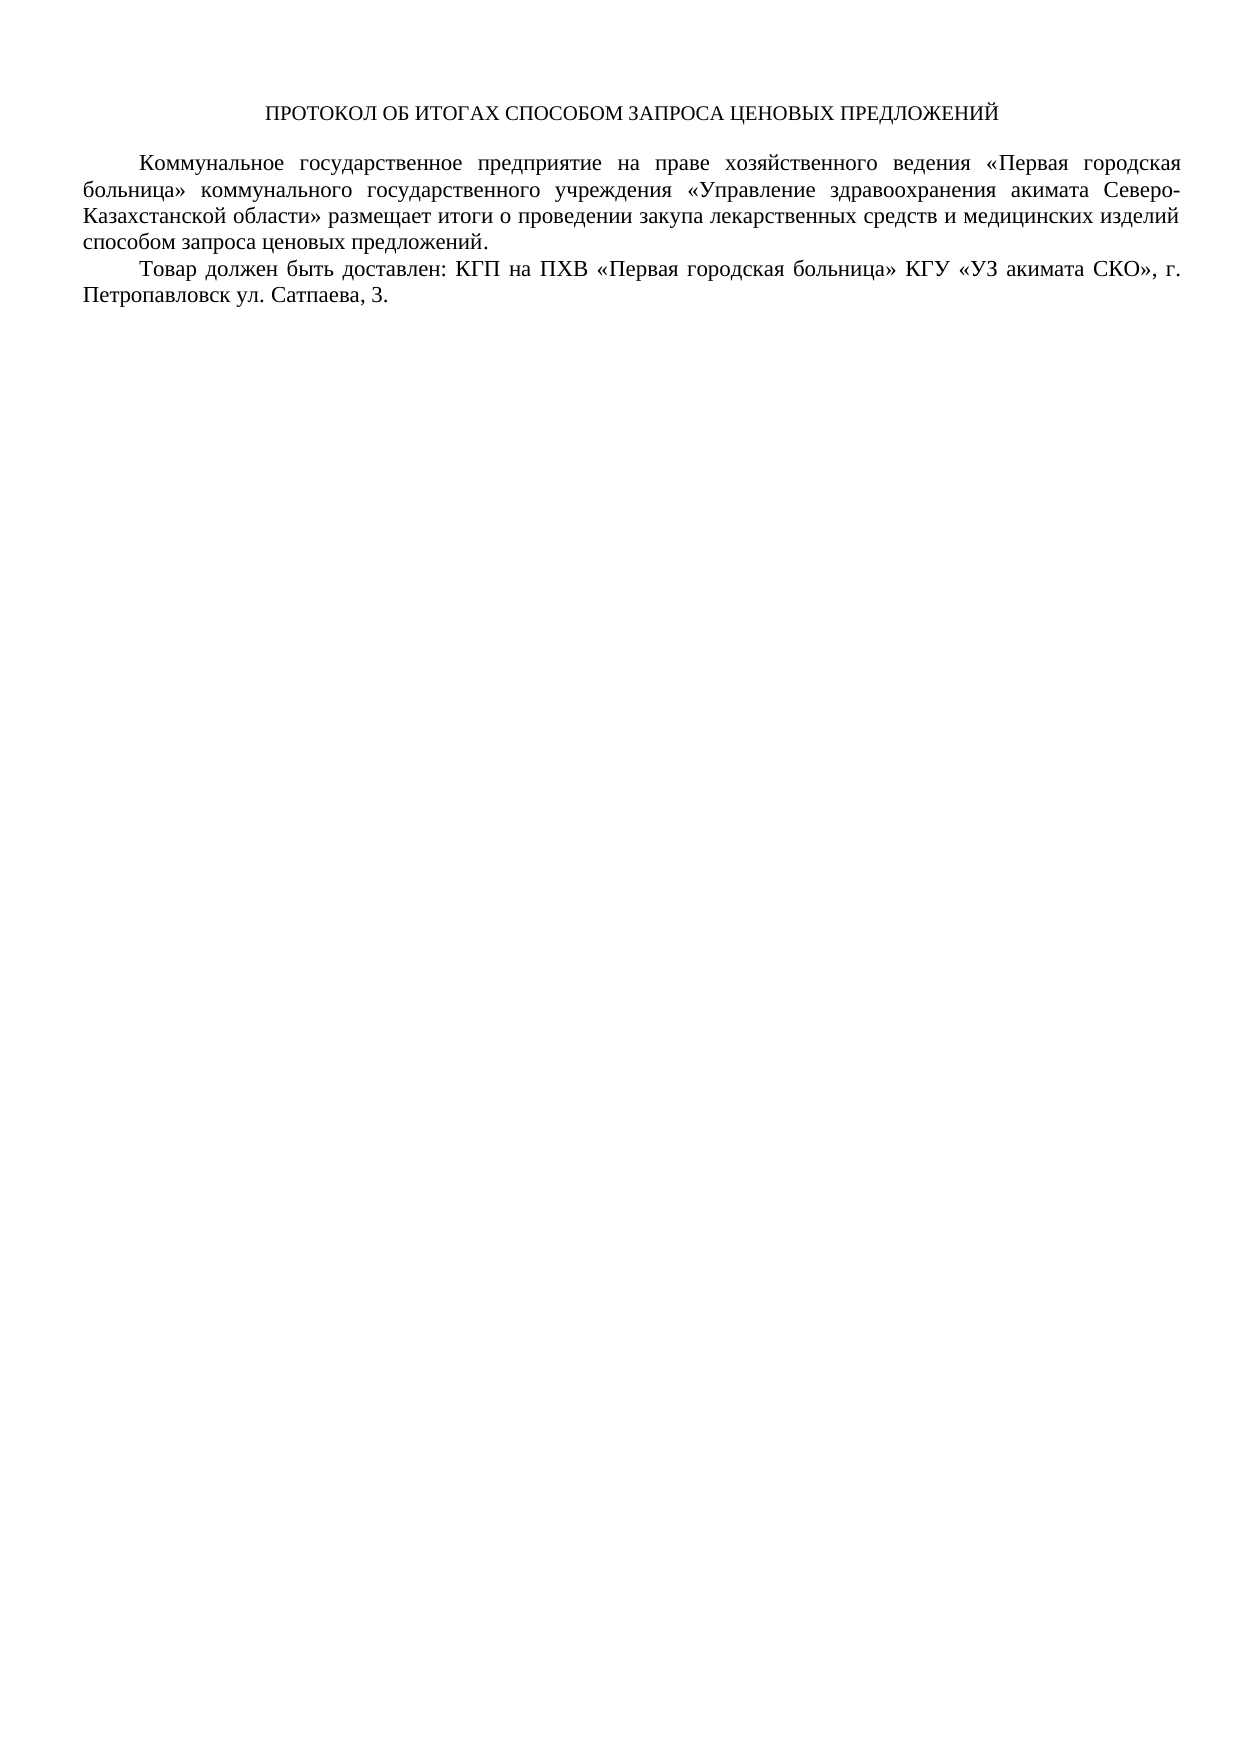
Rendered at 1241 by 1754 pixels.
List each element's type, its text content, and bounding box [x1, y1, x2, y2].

text Коммунальное государственное предприятие на праве хозяйственного ведения «Первая городская больница» коммунального государственного учреждения «Управление здравоохранения акимата Северо-Казахстанской области» размещает итоги о проведении закупа лекарственных средств и медицинских изделий способом запроса ценовых предложений. [83, 149, 1181, 255]
text ПРОТОКОЛ ОБ ИТОГАХ СПОСОБОМ ЗАПРОСА ЦЕНОВЫХ ПРЕДЛОЖЕНИЙ [83, 101, 1181, 125]
text Товар должен быть доставлен: КГП на ПХВ «Первая городская больница» КГУ «УЗ акимата СКО», г. Петропавловск ул. Сатпаева, 3. [83, 255, 1181, 307]
